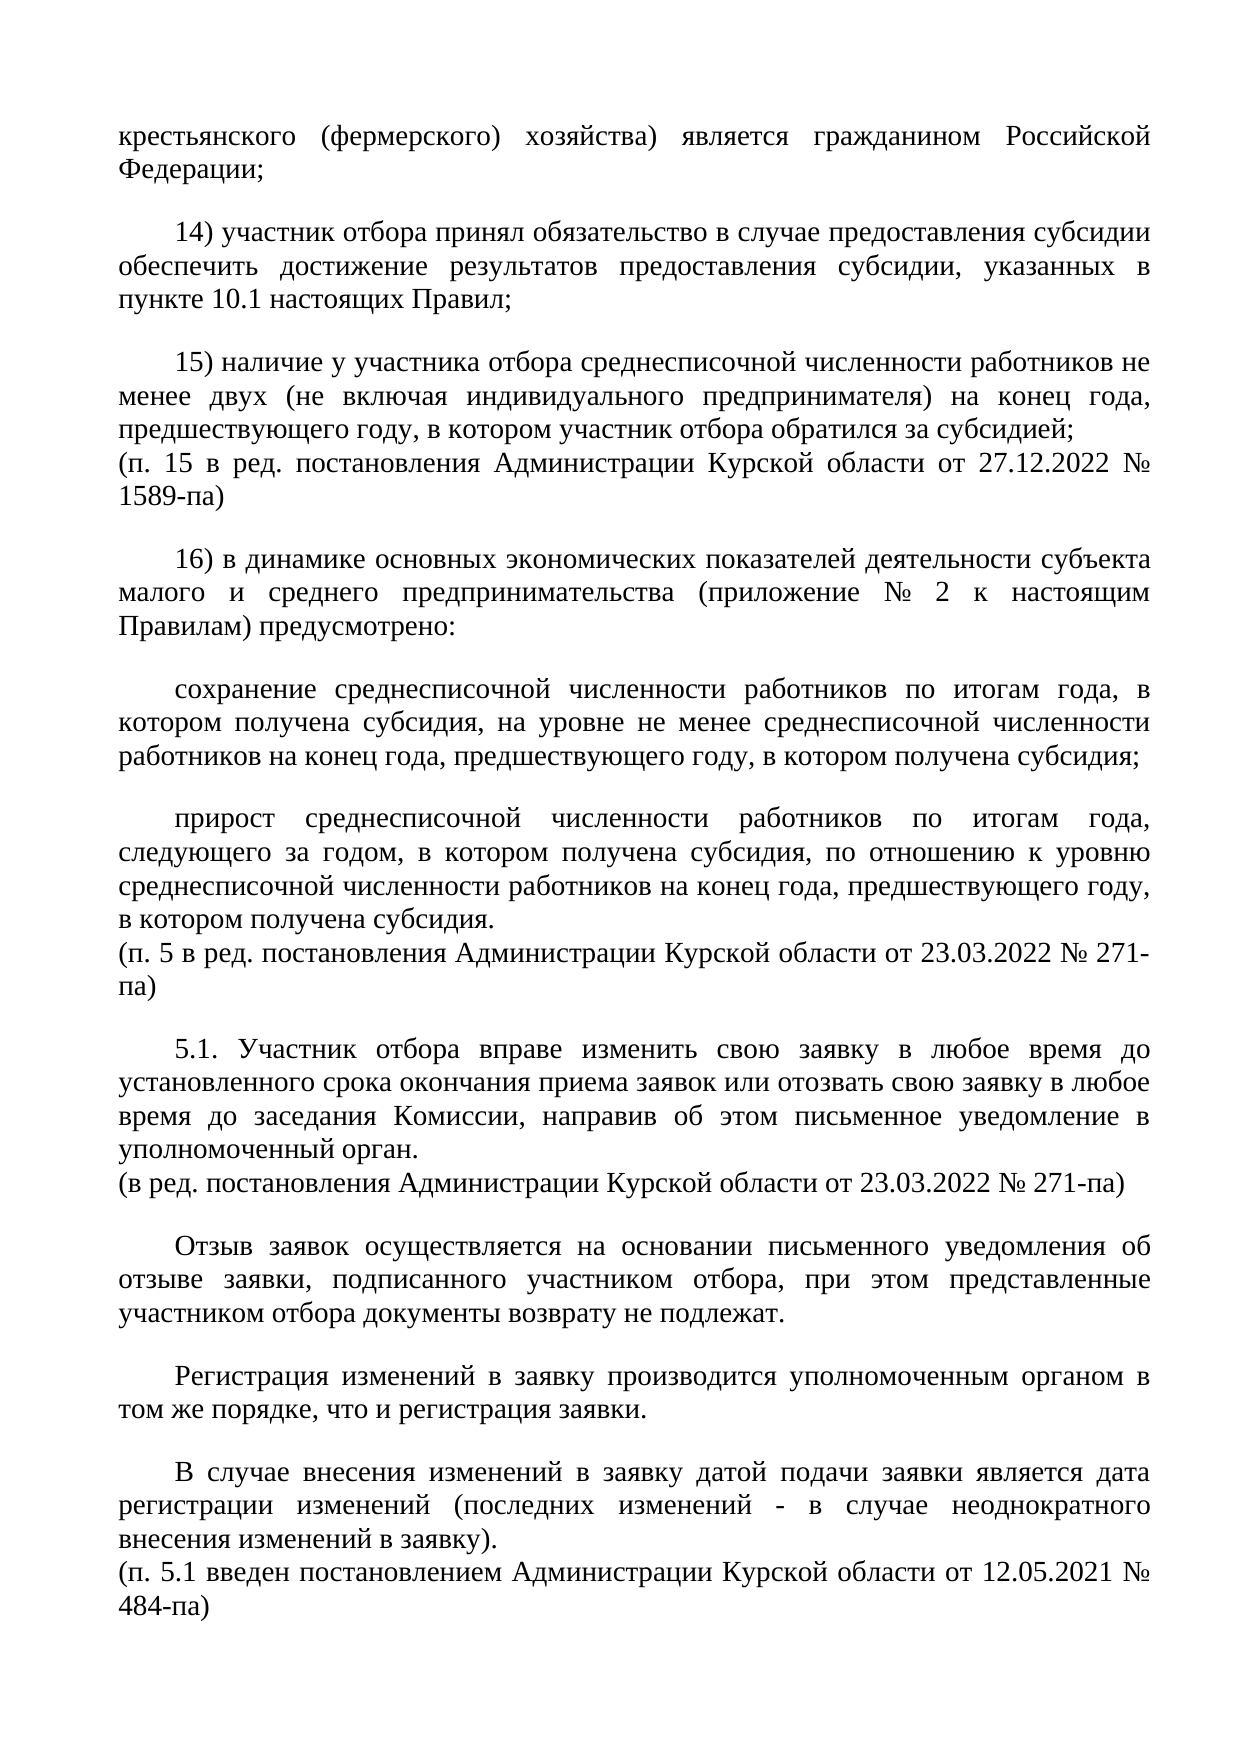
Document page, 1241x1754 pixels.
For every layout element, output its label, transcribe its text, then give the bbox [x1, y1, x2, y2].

text Регистрация изменений в заявку производится уполномоченным органом в том же порядке, что и регистрация заявки. [118, 1358, 1152, 1425]
text прирост среднесписочной численности работников по итогам года, следующего за годом, в котором получена субсидия, по отношению к уровню среднесписочной численности работников на конец года, предшествующего году, в котором получена субсидия. [118, 801, 1152, 935]
text (в ред. постановления Администрации Курской области от 23.03.2022 № 271-па) [118, 1165, 1152, 1199]
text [118, 118, 1152, 185]
text (п. 15 в ред. постановления Администрации Курской области от 27.12.2022 № 1589-па) [118, 445, 1152, 512]
text Отзыв заявок осуществляется на основании письменного уведомления об отзыве заявки, подписанного участником отбора, при этом представленные участником отбора документы возврату не подлежат. [118, 1228, 1152, 1328]
text 14) участник отбора принял обязательство в случае предоставления субсидии обеспечить достижение результатов предоставления субсидии, указанных в пункте 10.1 настоящих Правил; [118, 214, 1152, 315]
text 15) наличие у участника отбора среднесписочной численности работников не менее двух (не включая индивидуального предпринимателя) на конец года, предшествующего году, в котором участник отбора обратился за субсидией; [118, 344, 1152, 445]
text 16) в динамике основных экономических показателей деятельности субъекта малого и среднего предпринимательства (приложение № 2 к настоящим Правилам) предусмотрено: [118, 541, 1152, 642]
text (п. 5.1 введен постановлением Администрации Курской области от 12.05.2021 № 484-па) [118, 1554, 1152, 1622]
text (п. 5 в ред. постановления Администрации Курской области от 23.03.2022 № 271-па) [118, 935, 1152, 1002]
text сохранение среднесписочной численности работников по итогам года, в котором получена субсидия, на уровне не менее среднесписочной численности работников на конец года, предшествующего году, в котором получена субсидия; [118, 671, 1152, 771]
text В случае внесения изменений в заявку датой подачи заявки является дата регистрации изменений (последних изменений - в случае неоднократного внесения изменений в заявку). [118, 1454, 1152, 1554]
text 5.1. Участник отбора вправе изменить свою заявку в любое время до установленного срока окончания приема заявок или отозвать свою заявку в любое время до заседания Комиссии, направив об этом письменное уведомление в уполномоченный орган. [118, 1031, 1152, 1165]
